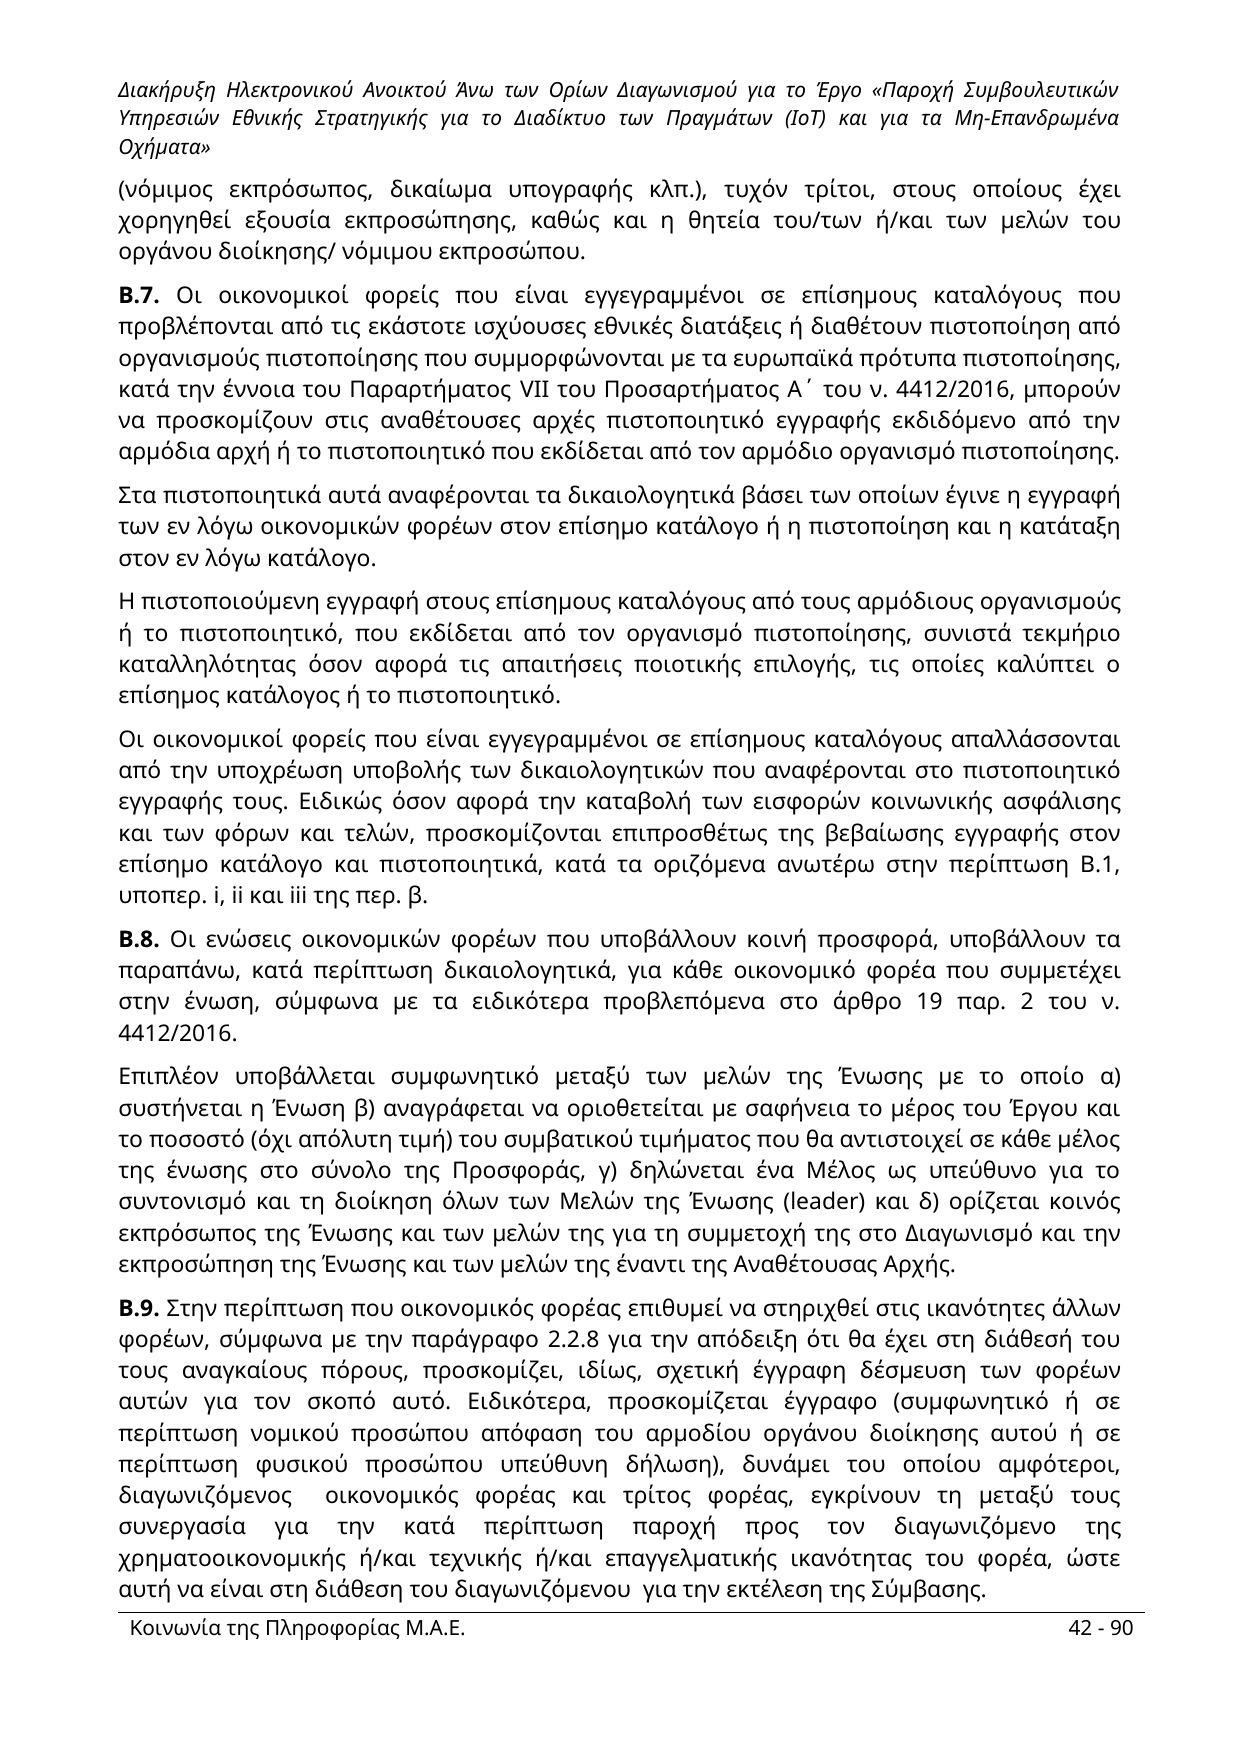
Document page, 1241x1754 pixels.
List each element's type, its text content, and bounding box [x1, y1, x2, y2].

text Επιπλέον υποβάλλεται συμφωνητικό μεταξύ των μελών της Ένωσης με το οποίο α) συστήνεται η Ένωση β) αναγράφεται να οριοθετείται με σαφήνεια το μέρος του Έργου και το ποσοστό (όχι απόλυτη τιμή) του συμβατικού τιμήματος που θα αντιστοιχεί σε κάθε μέλος της ένωσης στο σύνολο της Προσφοράς, γ) δηλώνεται ένα Μέλος ως υπεύθυνο για το συντονισμό και τη διοίκηση όλων των Μελών της Ένωσης (leader) και δ) ορίζεται κοινός εκπρόσωπος της Ένωσης και των μελών της για τη συμμετοχή της στο Διαγωνισμό και την εκπροσώπηση της Ένωσης και των μελών της έναντι της Αναθέτουσας Αρχής. [118, 1060, 1122, 1279]
text Β.9. Στην περίπτωση που οικονομικός φορέας επιθυμεί να στηριχθεί στις ικανότητες άλλων φορέων, σύμφωνα με την παράγραφο 2.2.8 για την απόδειξη ότι θα έχει στη διάθεσή του τους αναγκαίους πόρους, προσκομίζει, ιδίως, σχετική έγγραφη δέσμευση των φορέων αυτών για τον σκοπό αυτό. Ειδικότερα, προσκομίζεται έγγραφο (συμφωνητικό ή σε περίπτωση νομικού προσώπου απόφαση του αρμοδίου οργάνου διοίκησης αυτού ή σε περίπτωση φυσικού προσώπου υπεύθυνη δήλωση), δυνάμει του οποίου αμφότεροι, διαγωνιζόμενος οικονομικός φορέας και τρίτος φορέας, εγκρίνουν τη μεταξύ τους συνεργασία για την κατά περίπτωση παροχή προς τον διαγωνιζόμενο της χρηματοοικονομικής ή/και τεχνικής ή/και επαγγελματικής ικανότητας του φορέα, ώστε αυτή να είναι στη διάθεση του διαγωνιζόμενου για την εκτέλεση της Σύμβασης. [118, 1292, 1122, 1604]
text Οι οικονομικοί φορείς που είναι εγγεγραμμένοι σε επίσημους καταλόγους απαλλάσσονται από την υποχρέωση υποβολής των δικαιολογητικών που αναφέρονται στο πιστοποιητικό εγγραφής τους. Ειδικώς όσον αφορά την καταβολή των εισφορών κοινωνικής ασφάλισης και των φόρων και τελών, προσκομίζονται επιπροσθέτως της βεβαίωσης εγγραφής στον επίσημο κατάλογο και πιστοποιητικά, κατά τα οριζόμενα ανωτέρω στην περίπτωση Β.1, υποπερ. i, ii και iii της περ. β. [118, 723, 1122, 910]
text Στα πιστοποιητικά αυτά αναφέρονται τα δικαιολογητικά βάσει των οποίων έγινε η εγγραφή των εν λόγω οικονομικών φορέων στον επίσημο κατάλογο ή η πιστοποίηση και η κατάταξη στον εν λόγω κατάλογο. [118, 479, 1122, 573]
text Η πιστοποιούμενη εγγραφή στους επίσημους καταλόγους από τους αρμόδιους οργανισμούς ή το πιστοποιητικό, που εκδίδεται από τον οργανισμό πιστοποίησης, συνιστά τεκμήριο καταλληλότητας όσον αφορά τις απαιτήσεις ποιοτικής επιλογής, τις οποίες καλύπτει ο επίσημος κατάλογος ή το πιστοποιητικό. [118, 585, 1122, 710]
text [118, 173, 1122, 267]
text Β.7. Οι οικονομικοί φορείς που είναι εγγεγραμμένοι σε επίσημους καταλόγους που προβλέπονται από τις εκάστοτε ισχύουσες εθνικές διατάξεις ή διαθέτουν πιστοποίηση από οργανισμούς πιστοποίησης που συμμορφώνονται με τα ευρωπαϊκά πρότυπα πιστοποίησης, κατά την έννοια του Παραρτήματος VII του Προσαρτήματος Α΄ του ν. 4412/2016, μπορούν να προσκομίζουν στις αναθέτουσες αρχές πιστοποιητικό εγγραφής εκδιδόμενο από την αρμόδια αρχή ή το πιστοποιητικό που εκδίδεται από τον αρμόδιο οργανισμό πιστοποίησης. [118, 279, 1122, 467]
text Β.8. Οι ενώσεις οικονομικών φορέων που υποβάλλουν κοινή προσφορά, υποβάλλουν τα παραπάνω, κατά περίπτωση δικαιολογητικά, για κάθε οικονομικό φορέα που συμμετέχει στην ένωση, σύμφωνα με τα ειδικότερα προβλεπόμενα στο άρθρο 19 παρ. 2 του ν. 4412/2016. [118, 923, 1122, 1048]
